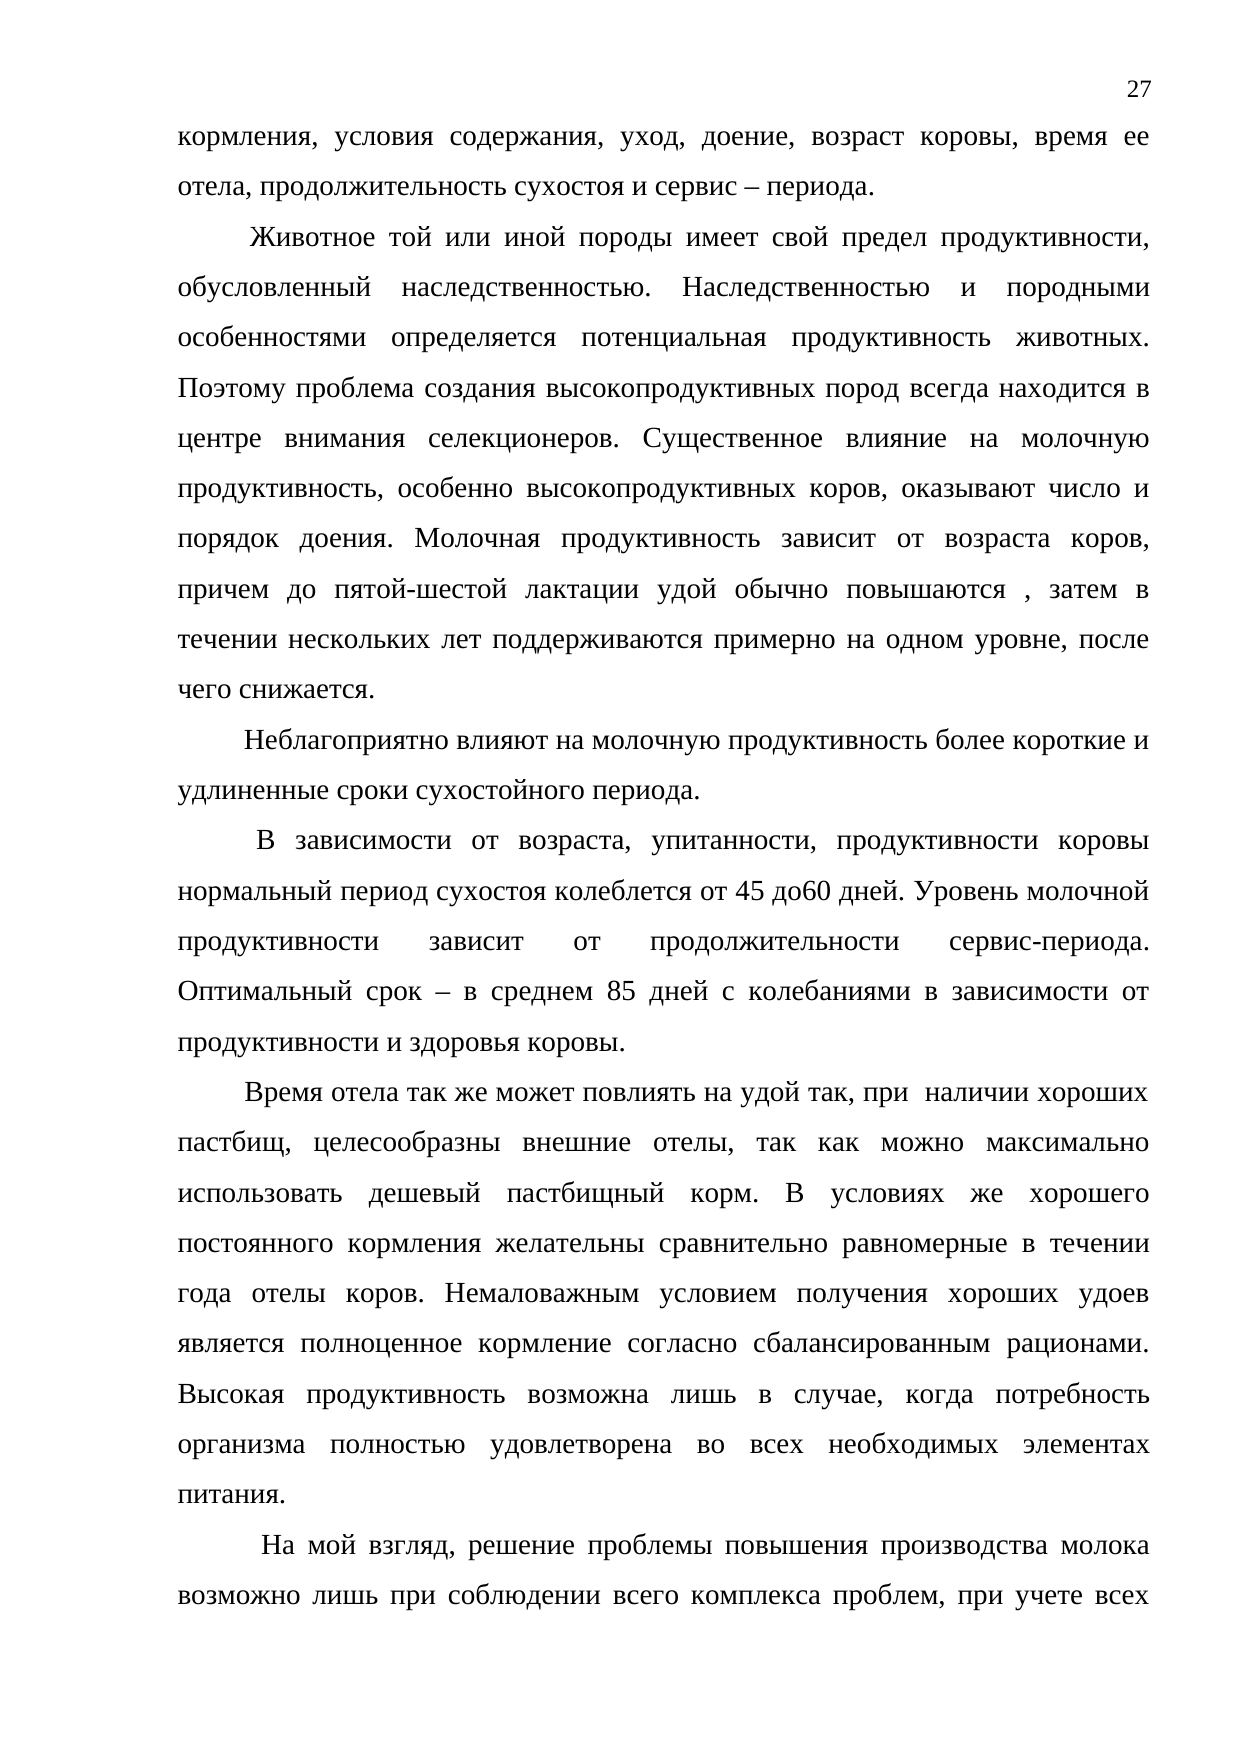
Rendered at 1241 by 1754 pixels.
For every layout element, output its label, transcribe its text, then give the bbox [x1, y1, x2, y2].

text Животное той или иной породы имеет свой предел продуктивности, обусловленный наследственностью. Наследственностью и породными особенностями определяется потенциальная продуктивность животных. Поэтому проблема создания высокопродуктивных пород всегда находится в центре внимания селекционеров. Существенное влияние на молочную продуктивность, особенно высокопродуктивных коров, оказывают число и порядок доения. Молочная продуктивность зависит от возраста коров, причем до пятой-шестой лактации удой обычно повышаются , затем в течении нескольких лет поддерживаются примерно на одном уровне, после чего снижается. [177, 219, 1151, 705]
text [177, 118, 1151, 202]
text Неблагоприятно влияют на молочную продуктивность более короткие и удлиненные сроки сухостойного периода. [177, 722, 1151, 806]
text Время отела так же может повлиять на удой так, при наличии хороших пастбищ, целесообразны внешние отелы, так как можно максимально использовать дешевый пастбищный корм. В условиях же хорошего постоянного кормления желательны сравнительно равномерные в течении года отелы коров. Немаловажным условием получения хороших удоев является полноценное кормление согласно сбалансированным рационами. Высокая продуктивность возможна лишь в случае, когда потребность организма полностью удовлетворена во всех необходимых элементах питания. [177, 1074, 1151, 1510]
text В зависимости от возраста, упитанности, продуктивности коровы нормальный период сухостоя колеблется от 45 до60 дней. Уровень молочной продуктивности зависит от продолжительности сервис-периода. Оптимальный срок – в среднем 85 дней с колебаниями в зависимости от продуктивности и здоровья коровы. [177, 822, 1151, 1057]
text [177, 1527, 1151, 1611]
